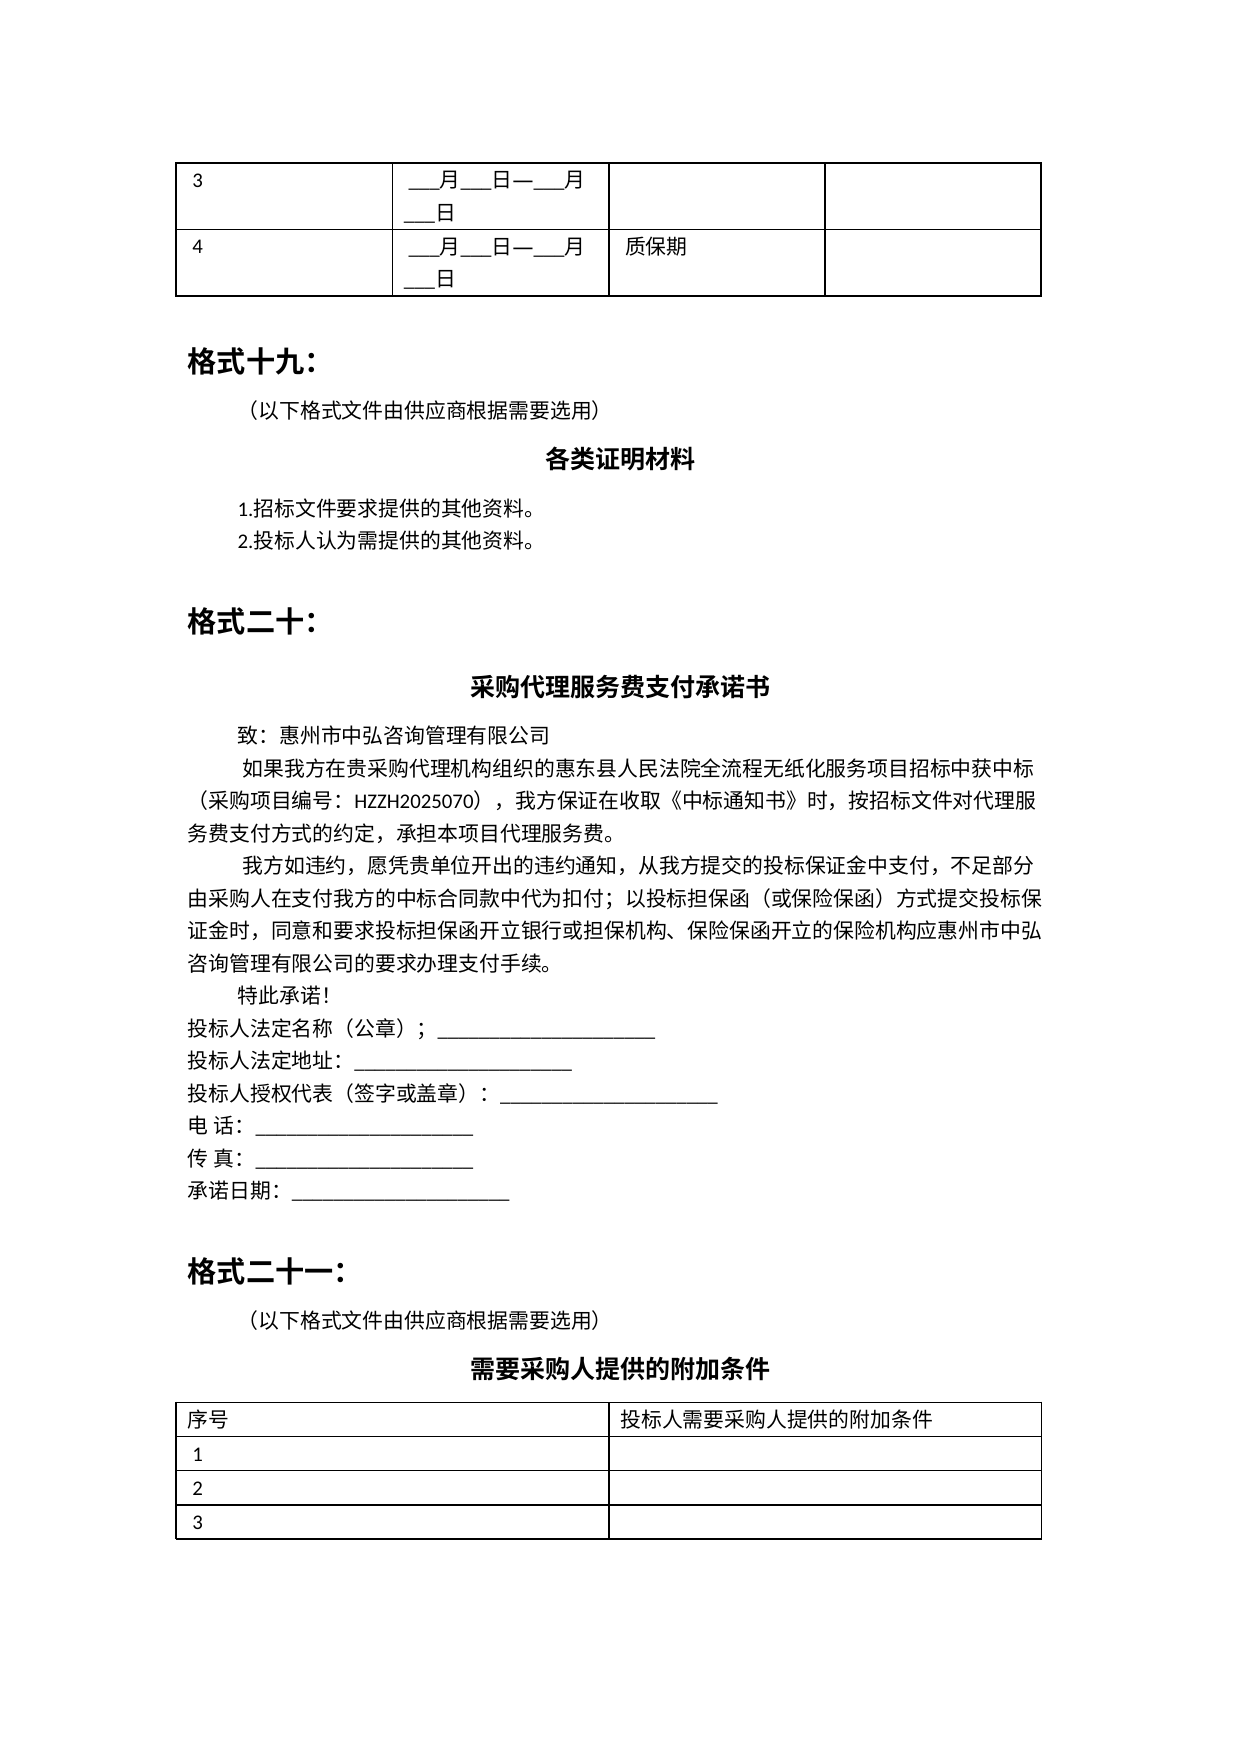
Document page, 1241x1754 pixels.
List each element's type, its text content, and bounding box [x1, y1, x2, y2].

text 各类证明材料 [187, 427, 1053, 492]
text 格式二十一： [187, 1239, 1053, 1304]
table_cell ___月___日—___月___日 [393, 230, 608, 295]
text 特此承诺！ [187, 979, 1053, 1012]
text 传 真：_____________________ [187, 1142, 1053, 1174]
text （以下格式文件由供应商根据需要选用） [187, 394, 1053, 427]
table_cell 2 [177, 1471, 608, 1504]
text 电 话：_____________________ [187, 1109, 1053, 1142]
table_cell 质保期 [610, 230, 824, 295]
table_cell 3 [177, 1506, 608, 1538]
text 投标人法定地址：_____________________ [187, 1044, 1053, 1077]
text 致：惠州市中弘咨询管理有限公司 [187, 719, 1053, 752]
table_cell [610, 1506, 1041, 1538]
table_cell ___月___日—___月___日 [393, 164, 608, 228]
text 如果我方在贵采购代理机构组织的惠东县人民法院全流程无纸化服务项目招标中获中标（采购项目编号：HZZH2025070），我方保证在收取《中标通知书》时，按招标文件对代理服务费支付方式的约定，承担本项目代理服务费。 [187, 752, 1053, 849]
text 投标人授权代表（签字或盖章）：_____________________ [187, 1077, 1053, 1109]
table_cell [610, 164, 824, 228]
text 格式二十： [187, 589, 1053, 654]
table_cell [610, 1471, 1041, 1504]
table_cell 1 [177, 1437, 608, 1470]
table_cell 3 [177, 164, 392, 228]
table_cell [826, 164, 1040, 228]
text （以下格式文件由供应商根据需要选用） [187, 1304, 1053, 1337]
table_cell [826, 230, 1040, 295]
text 格式十九： [187, 329, 1053, 394]
text 投标人法定名称（公章）；_____________________ [187, 1012, 1053, 1044]
text 2.投标人认为需提供的其他资料。 [187, 524, 1053, 557]
text 我方如违约，愿凭贵单位开出的违约通知，从我方提交的投标保证金中支付，不足部分由采购人在支付我方的中标合同款中代为扣付；以投标担保函（或保险保函）方式提交投标保证金时，同意和要求投标担保函开立银行或担保机构、保险保函开立的保险机构应惠州市中弘咨询管理有限公司的要求办理支付手续。 [187, 849, 1053, 979]
text 采购代理服务费支付承诺书 [187, 654, 1053, 719]
text 需要采购人提供的附加条件 [187, 1337, 1053, 1402]
table_header 投标人需要采购人提供的附加条件 [610, 1403, 1041, 1436]
table_header 序号 [177, 1403, 608, 1436]
table_cell [610, 1437, 1041, 1470]
table_cell 4 [177, 230, 392, 295]
text 1.招标文件要求提供的其他资料。 [187, 492, 1053, 524]
text 承诺日期：_____________________ [187, 1174, 1053, 1207]
